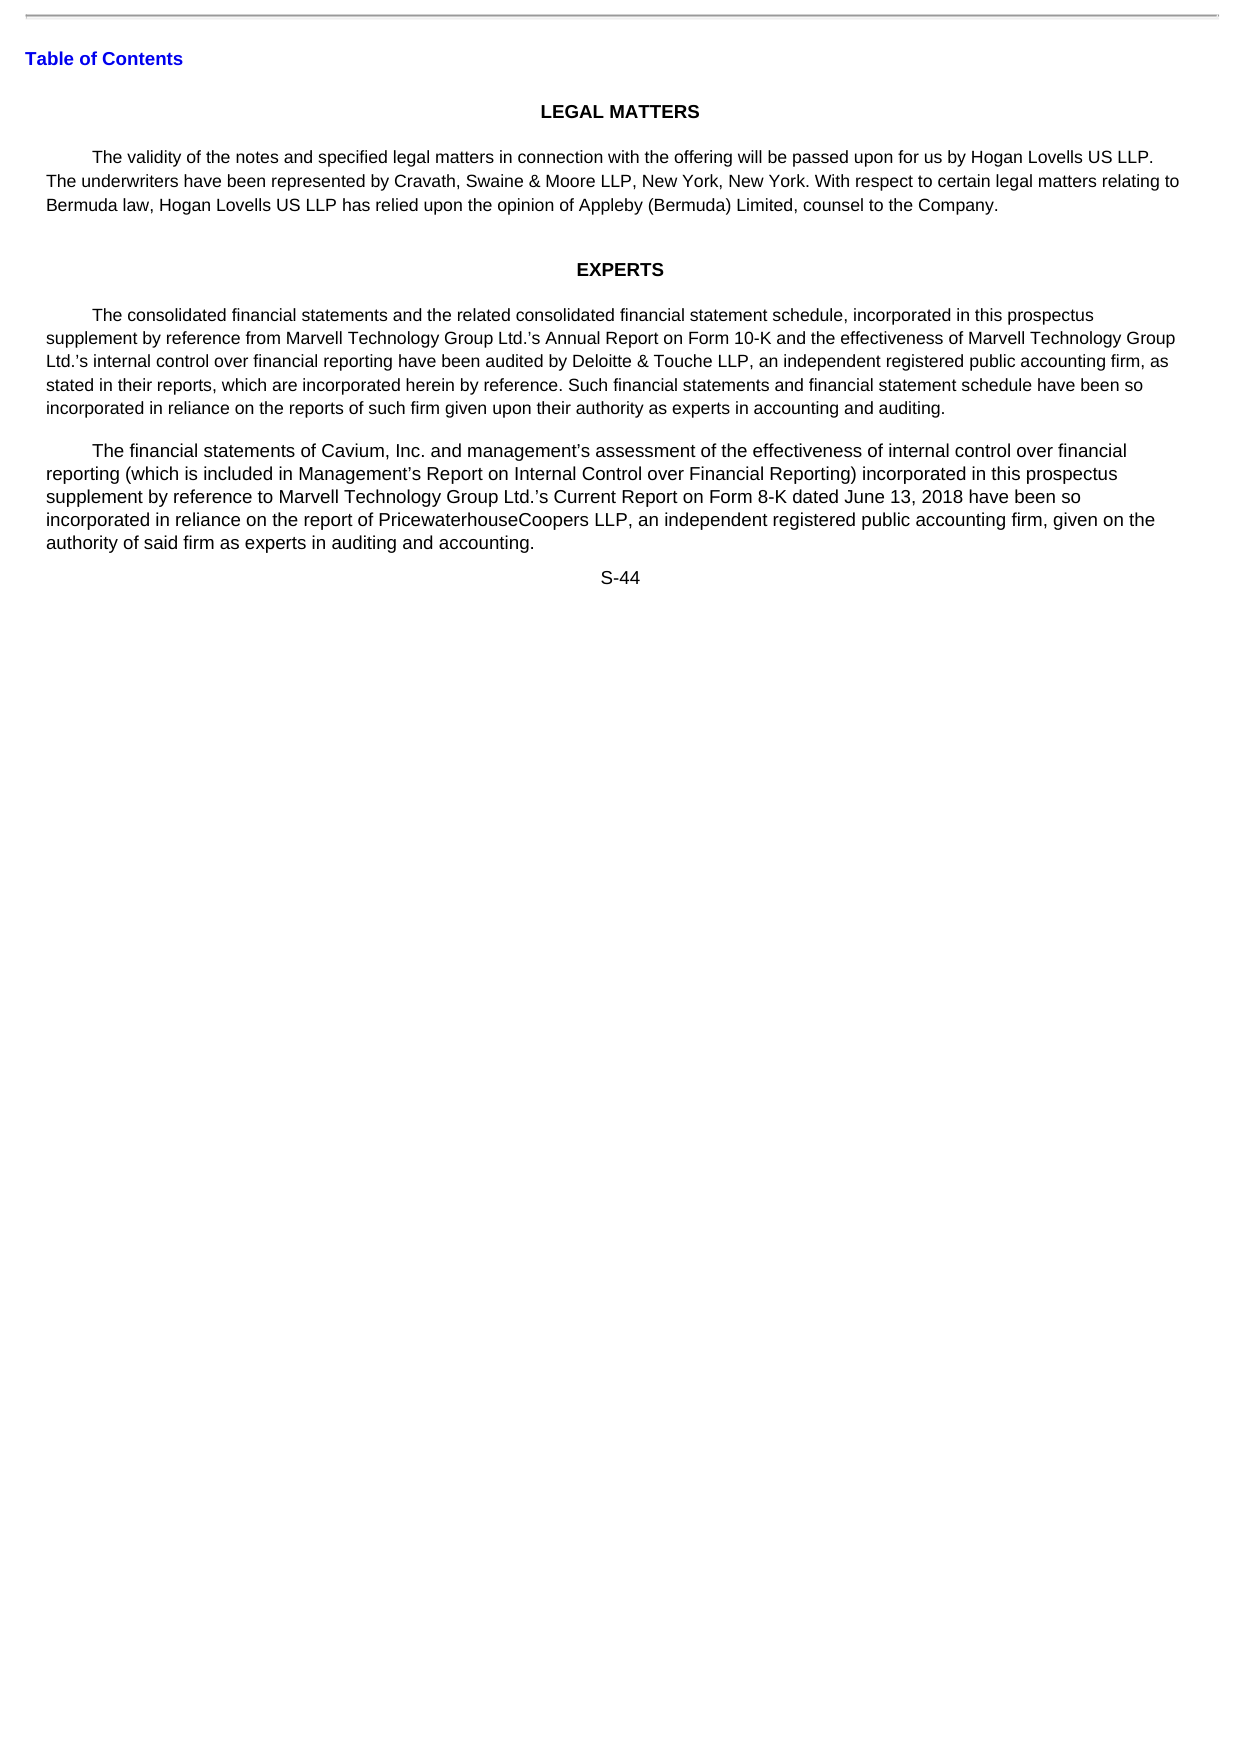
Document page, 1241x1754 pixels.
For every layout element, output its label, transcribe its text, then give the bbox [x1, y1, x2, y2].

text The financial statements of Cavium, Inc. and management’s assessment of the effectiveness of internal control over financial reporting (which is included in Management’s Report on Internal Control over Financial Reporting) incorporated in this prospectus supplement by reference to Marvell Technology Group Ltd.’s Current Report on Form 8-K dated June 13, 2018 have been so incorporated in reliance on the report of PricewaterhouseCoopers LLP, an independent registered public accounting firm, given on the authority of said firm as experts in auditing and accounting. [46, 439, 1178, 553]
text S-44 [25, 567, 1215, 589]
text EXPERTS [25, 259, 1215, 280]
text LEGAL MATTERS [25, 101, 1215, 123]
text The consolidated financial statements and the related consolidated financial statement schedule, incorporated in this prospectus supplement by reference from Marvell Technology Group Ltd.’s Annual Report on Form 10-K and the effectiveness of Marvell Technology Group Ltd.’s internal control over financial reporting have been audited by Deloitte & Touche LLP, an independent registered public accounting firm, as stated in their reports, which are incorporated herein by reference. Such financial statements and financial statement schedule have been so incorporated in reliance on the reports of such firm given upon their authority as experts in accounting and auditing. [46, 304, 1188, 418]
text The validity of the notes and specified legal matters in connection with the offering will be passed upon for us by Hogan Lovells US LLP. The underwriters have been represented by Cravath, Swaine & Moore LLP, New York, New York. With respect to certain legal matters relating to Bermuda law, Hogan Lovells US LLP has relied upon the opinion of Appleby (Bermuda) Limited, counsel to the Company. [46, 147, 1182, 216]
text Table of Contents [25, 48, 1188, 69]
picture [23, 14, 1220, 21]
